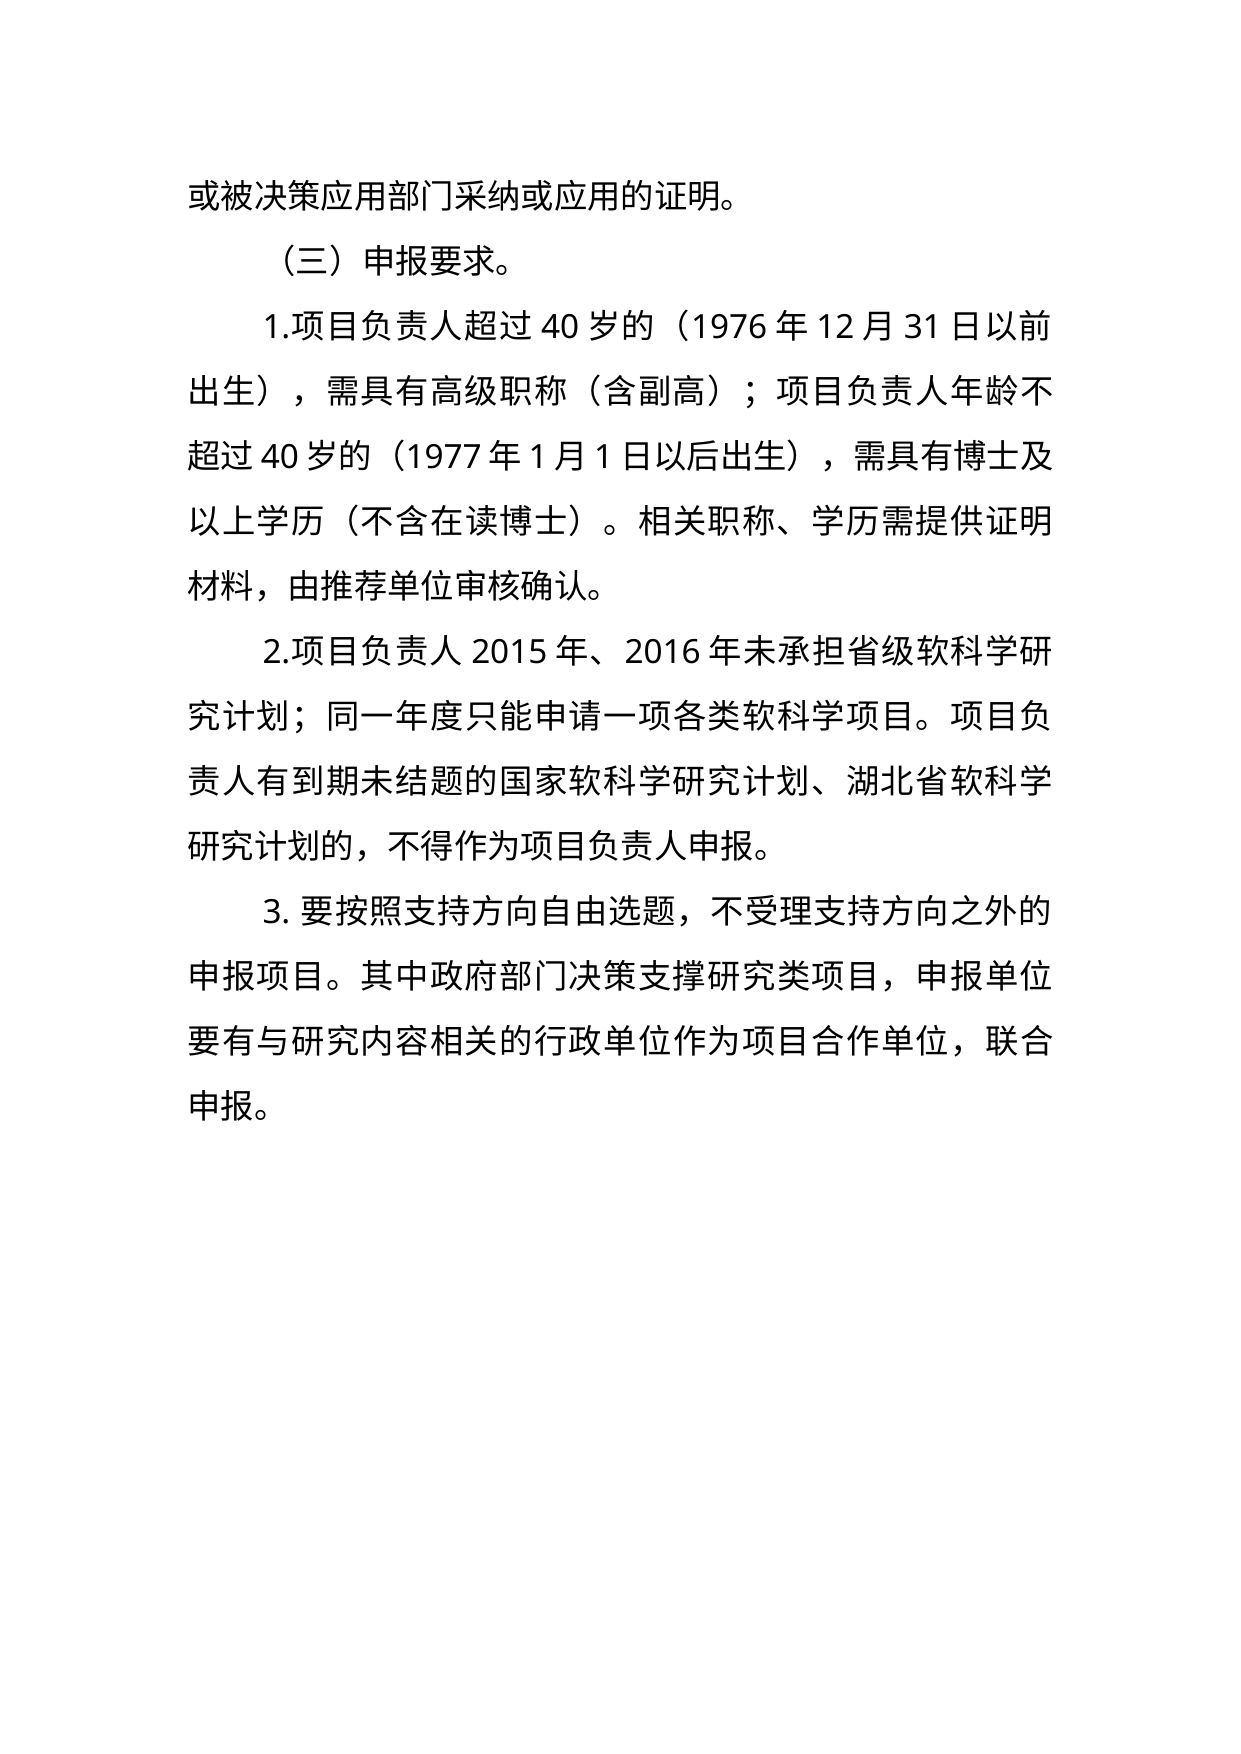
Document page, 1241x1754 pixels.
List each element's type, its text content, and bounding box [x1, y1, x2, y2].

text 2.项目负责人2015年、2016年未承担省级软科学研究计划；同一年度只能申请一项各类软科学项目。项目负责人有到期未结题的国家软科学研究计划、湖北省软科学研究计划的，不得作为项目负责人申报。 [187, 617, 1053, 877]
text 1.项目负责人超过40岁的（以前出生），需具有高级职称（含副高）；项目负责人年龄不超过40岁的（以后出生），需具有博士及以上学历（不含在读博士）。相关职称、学历需提供证明材料，由推荐单位审核确认。 [187, 292, 1053, 617]
text 3. 要按照支持方向自由选题，不受理支持方向之外的申报项目。其中政府部门决策支撑研究类项目，申报单位要有与研究内容相关的行政单位作为项目合作单位，联合申报。 [187, 877, 1053, 1137]
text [187, 162, 1053, 227]
text （三）申报要求。 [187, 227, 1053, 292]
